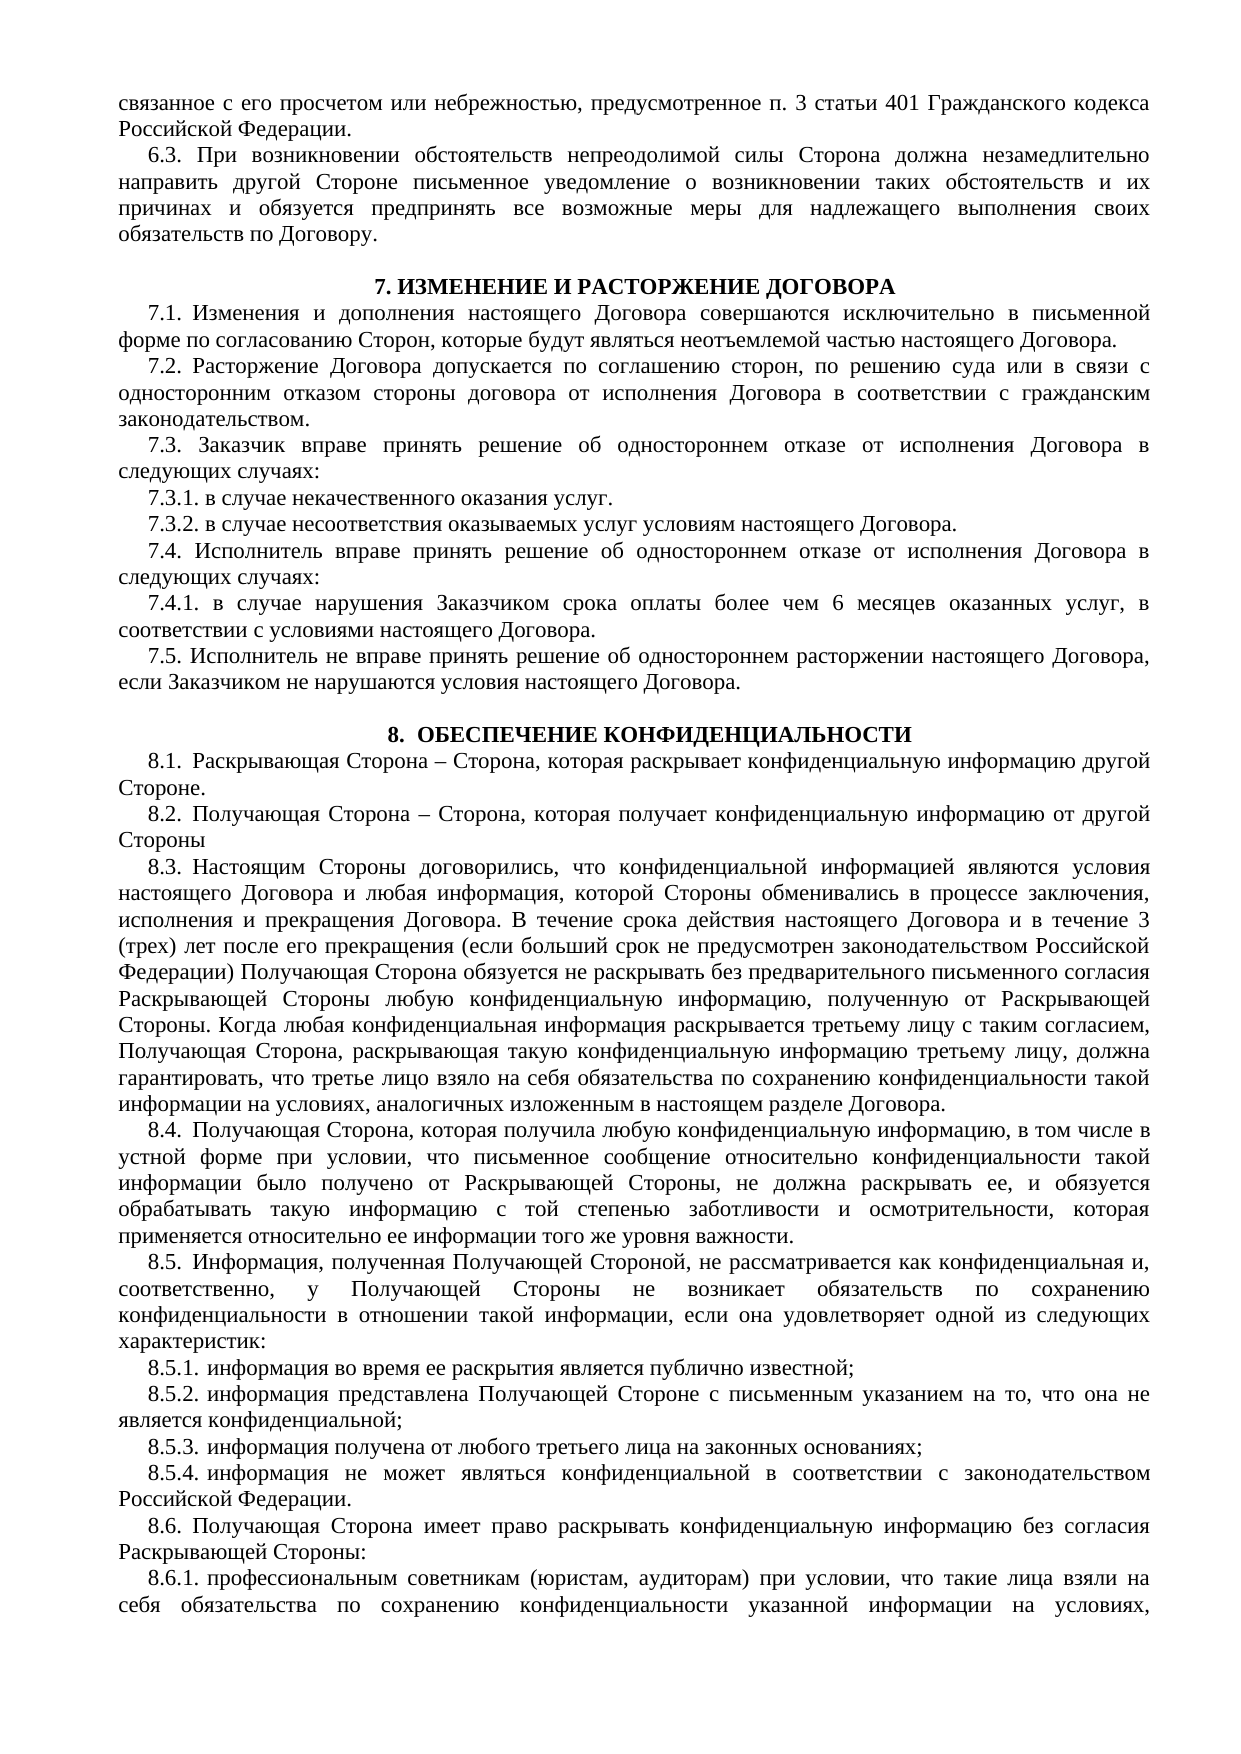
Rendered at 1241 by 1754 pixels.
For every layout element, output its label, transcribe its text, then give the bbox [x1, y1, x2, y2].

text 8.5.4. информация не может являться конфиденциальной в соответствии с законодательством Российской Федерации. [118, 1459, 1152, 1512]
text 8.3. Настоящим Стороны договорились, что конфиденциальной информацией являются условия настоящего Договора и любая информация, которой Стороны обменивались в процессе заключения, исполнения и прекращения Договора. В течение срока действия настоящего Договора и в течение 3 (трех) лет после его прекращения (если больший срок не предусмотрен законодательством Российской Федерации) Получающая Сторона обязуется не раскрывать без предварительного письменного согласия Раскрывающей Стороны любую конфиденциальную информацию, полученную от Раскрывающей Стороны. Когда любая конфиденциальная информация раскрывается третьему лицу с таким согласием, Получающая Сторона, раскрывающая такую конфиденциальную информацию третьему лицу, должна гарантировать, что третье лицо взяло на себя обязательства по сохранению конфиденциальности такой информации на условиях, аналогичных изложенным в настоящем разделе Договора. [118, 853, 1152, 1116]
text 8.1. Раскрывающая Сторона – Сторона, которая раскрывает конфиденциальную информацию другой Стороне. [118, 747, 1152, 800]
text 8.5.2. информация представлена Получающей Стороне с письменным указанием на то, что она не является конфиденциальной; [118, 1380, 1152, 1433]
text 7.5. Исполнитель не вправе принять решение об одностороннем расторжении настоящего Договора, если Заказчиком не нарушаются условия настоящего Договора. [118, 642, 1152, 695]
text 7.4. Исполнитель вправе принять решение об одностороннем отказе от исполнения Договора в следующих случаях: [118, 537, 1152, 589]
text 7.3.1. в случае некачественного оказания услуг. [118, 484, 1152, 510]
text 7.4.1. в случае нарушения Заказчиком срока оплаты более чем 6 месяцев оказанных услуг, в соответствии с условиями настоящего Договора. [118, 589, 1152, 642]
text 8. ОБЕСПЕЧЕНИЕ КОНФИДЕНЦИАЛЬНОСТИ [118, 721, 1152, 747]
text 8.4. Получающая Сторона, которая получила любую конфиденциальную информацию, в том числе в устной форме при условии, что письменное сообщение относительно конфиденциальности такой информации было получено от Раскрывающей Стороны, не должна раскрывать ее, и обязуется обрабатывать такую информацию с той степенью заботливости и осмотрительности, которая применяется относительно ее информации того же уровня важности. [118, 1116, 1152, 1248]
text 7.3.2. в случае несоответствия оказываемых услуг условиям настоящего Договора. [118, 510, 1152, 537]
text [118, 89, 1152, 141]
text 8.5. Информация, полученная Получающей Стороной, не рассматривается как конфиденциальная и, соответственно, у Получающей Стороны не возникает обязательств по сохранению конфиденциальности в отношении такой информации, если она удовлетворяет одной из следующих характеристик: [118, 1248, 1152, 1354]
text 8.2. Получающая Сторона – Сторона, которая получает конфиденциальную информацию от другой Стороны [118, 800, 1152, 853]
text 8.6. Получающая Сторона имеет право раскрывать конфиденциальную информацию без согласия Раскрывающей Стороны: [118, 1512, 1152, 1564]
text 6.3. При возникновении обстоятельств непреодолимой силы Сторона должна незамедлительно направить другой Стороне письменное уведомление о возникновении таких обстоятельств и их причинах и обязуется предпринять все возможные меры для надлежащего выполнения своих обязательств по Договору. [118, 141, 1152, 247]
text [118, 1564, 1152, 1617]
text 8.5.3. информация получена от любого третьего лица на законных основаниях; [118, 1433, 1152, 1459]
text 7.2. Расторжение Договора допускается по соглашению сторон, по решению суда или в связи с односторонним отказом стороны договора от исполнения Договора в соответствии с гражданским законодательством. [118, 352, 1152, 431]
text 7. ИЗМЕНЕНИЕ И РАСТОРЖЕНИЕ ДОГОВОРА [118, 273, 1152, 299]
text 7.1. Изменения и дополнения настоящего Договора совершаются исключительно в письменной форме по согласованию Сторон, которые будут являться неотъемлемой частью настоящего Договора. [118, 299, 1152, 352]
text 7.3. Заказчик вправе принять решение об одностороннем отказе от исполнения Договора в следующих случаях: [118, 431, 1152, 484]
text 8.5.1. информация во время ее раскрытия является публично известной; [118, 1354, 1152, 1380]
